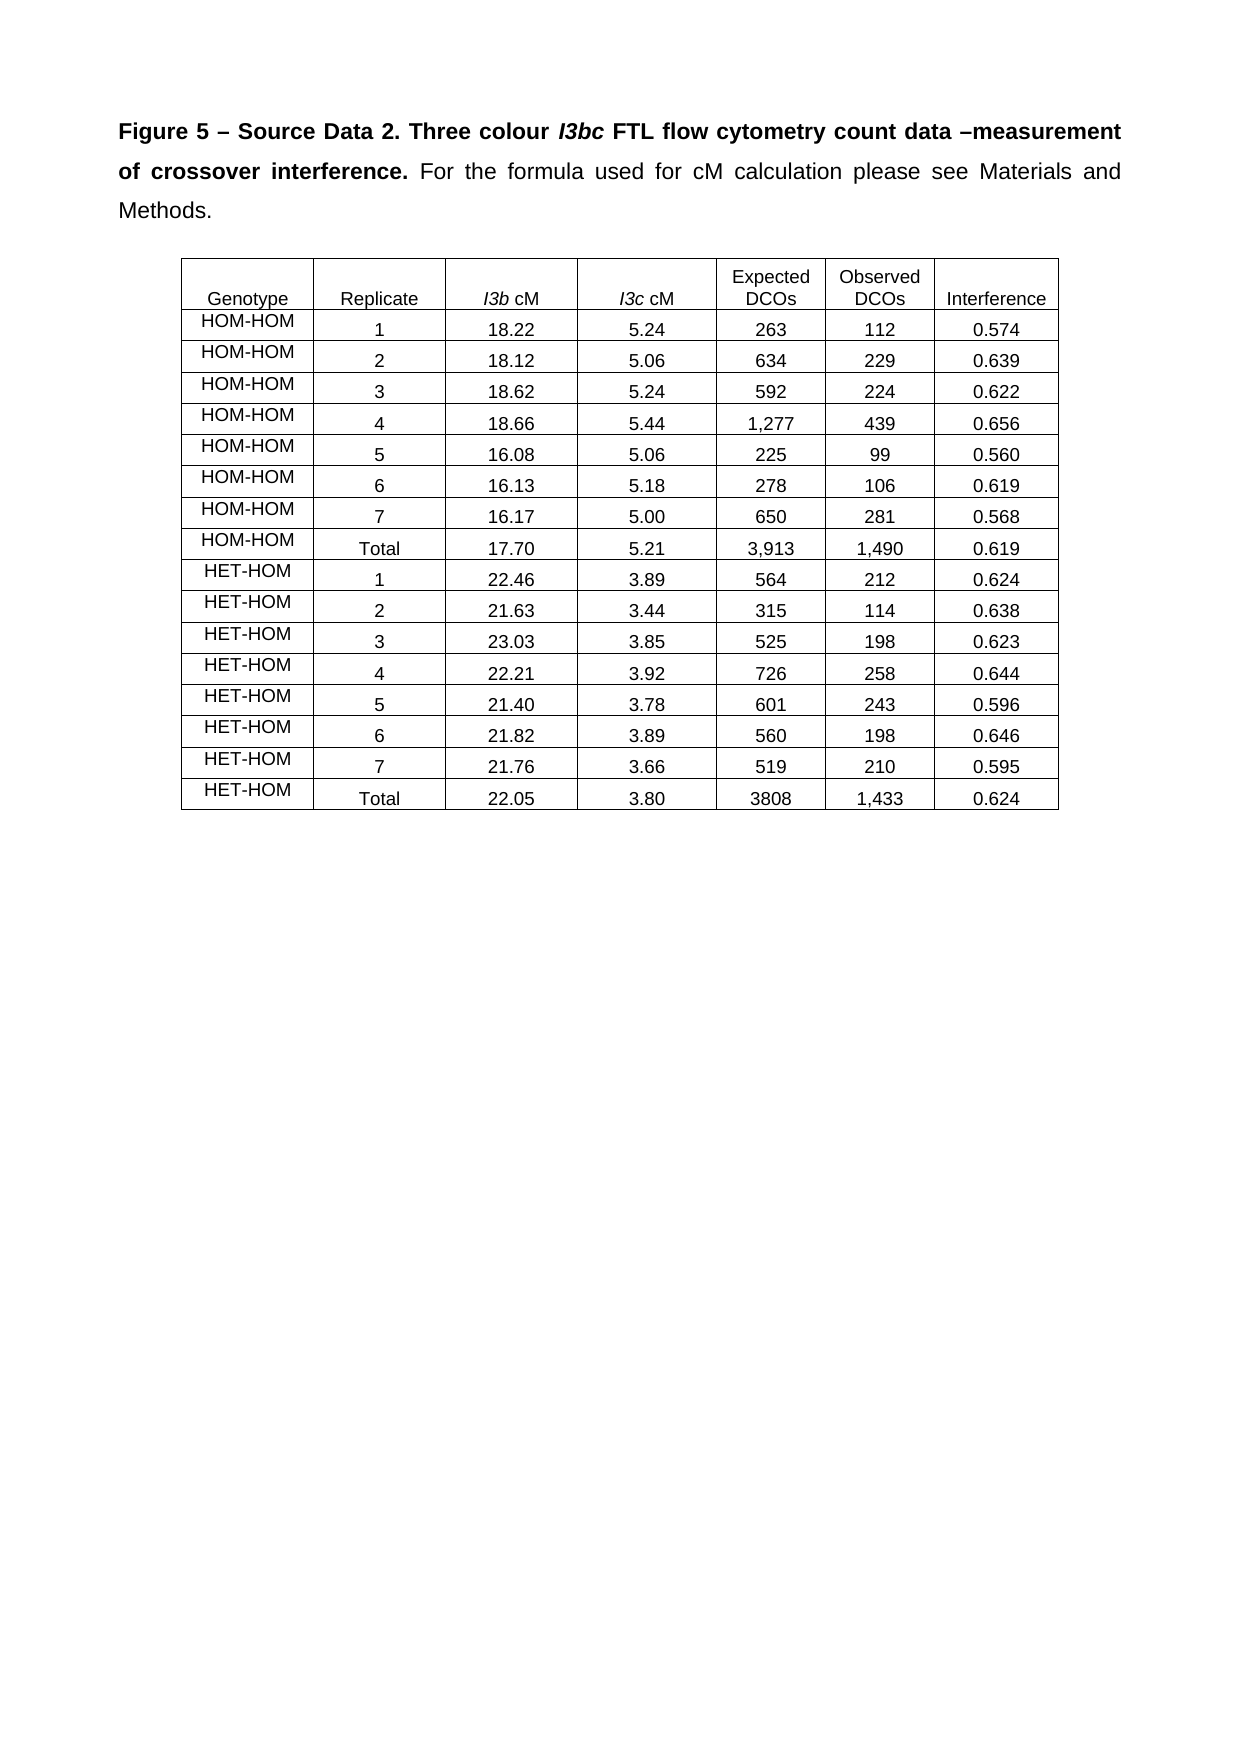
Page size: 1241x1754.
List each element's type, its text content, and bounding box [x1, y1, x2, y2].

table_cell HOM-HOM [182, 498, 313, 528]
table_cell 5 [314, 685, 445, 715]
table_cell HOM-HOM [182, 373, 313, 403]
table_cell 5.24 [578, 373, 716, 403]
table_cell 3.78 [578, 685, 716, 715]
table_cell 18.22 [446, 310, 577, 340]
table_cell 0.624 [935, 560, 1058, 590]
table_cell 21.76 [446, 748, 577, 778]
table_cell 3.85 [578, 623, 716, 653]
table_cell 18.62 [446, 373, 577, 403]
table_cell 7 [314, 498, 445, 528]
table_cell 0.595 [935, 748, 1058, 778]
table_cell 16.13 [446, 466, 577, 497]
table_cell 281 [826, 498, 934, 528]
table_cell 263 [717, 310, 825, 340]
table_cell 1,433 [826, 779, 934, 809]
table_cell HET-HOM [182, 748, 313, 778]
table_cell 243 [826, 685, 934, 715]
table_cell 6 [314, 716, 445, 747]
table_cell 1,490 [826, 529, 934, 559]
text Figure 5 – Source Data 2. Three colour I3bc FTL flow cytometry count data –measurement of crossover interference. For the formula used for cM calculation please see Materials and Methods. [118, 118, 1122, 223]
table_cell HET-HOM [182, 591, 313, 622]
table_cell 525 [717, 623, 825, 653]
table_cell 3.80 [578, 779, 716, 809]
table_cell HOM-HOM [182, 466, 313, 497]
table_cell 0.624 [935, 779, 1058, 809]
table_cell 21.40 [446, 685, 577, 715]
table_cell 315 [717, 591, 825, 622]
table_cell HOM-HOM [182, 341, 313, 372]
table_cell HET-HOM [182, 685, 313, 715]
table_cell 0.646 [935, 716, 1058, 747]
table_cell 17.70 [446, 529, 577, 559]
table_cell 22.21 [446, 654, 577, 684]
table_cell 5.21 [578, 529, 716, 559]
table_cell Total [314, 529, 445, 559]
table_cell 2 [314, 341, 445, 372]
table_cell 5 [314, 435, 445, 465]
table_cell 1,277 [717, 404, 825, 434]
table_cell 0.656 [935, 404, 1058, 434]
table_cell 198 [826, 623, 934, 653]
table_header Genotype [182, 259, 313, 309]
table_cell 3,913 [717, 529, 825, 559]
table_cell HET-HOM [182, 654, 313, 684]
table_cell 3.66 [578, 748, 716, 778]
table_cell HET-HOM [182, 560, 313, 590]
table_cell 5.24 [578, 310, 716, 340]
table_cell Total [314, 779, 445, 809]
table_cell 0.639 [935, 341, 1058, 372]
table_cell 0.596 [935, 685, 1058, 715]
table_cell 4 [314, 654, 445, 684]
table_cell 21.63 [446, 591, 577, 622]
table_cell 3.89 [578, 716, 716, 747]
table_cell 592 [717, 373, 825, 403]
table_cell 278 [717, 466, 825, 497]
table_cell 7 [314, 748, 445, 778]
table_cell 112 [826, 310, 934, 340]
table_cell 0.619 [935, 529, 1058, 559]
table_cell 5.00 [578, 498, 716, 528]
table_cell 2 [314, 591, 445, 622]
table_cell HOM-HOM [182, 404, 313, 434]
table_cell 0.619 [935, 466, 1058, 497]
table_cell 5.06 [578, 341, 716, 372]
table_cell 0.574 [935, 310, 1058, 340]
table_header Replicate [314, 259, 445, 309]
table_cell 6 [314, 466, 445, 497]
table_cell 5.06 [578, 435, 716, 465]
table_cell 229 [826, 341, 934, 372]
table_header Expected DCOs [717, 259, 825, 309]
table_cell 634 [717, 341, 825, 372]
table_cell 198 [826, 716, 934, 747]
table_cell 258 [826, 654, 934, 684]
table_cell HET-HOM [182, 779, 313, 809]
table_cell 4 [314, 404, 445, 434]
table_cell 650 [717, 498, 825, 528]
table_cell 18.66 [446, 404, 577, 434]
table_cell 22.46 [446, 560, 577, 590]
table_cell HET-HOM [182, 716, 313, 747]
table_cell HOM-HOM [182, 529, 313, 559]
table_header I3b cM [446, 259, 577, 309]
table_cell 1 [314, 310, 445, 340]
table_cell 3808 [717, 779, 825, 809]
table_cell 114 [826, 591, 934, 622]
table_cell HET-HOM [182, 623, 313, 653]
table_cell 21.82 [446, 716, 577, 747]
table_cell 726 [717, 654, 825, 684]
table_cell 16.08 [446, 435, 577, 465]
table_cell 560 [717, 716, 825, 747]
table_cell 224 [826, 373, 934, 403]
table_cell 18.12 [446, 341, 577, 372]
table_cell 106 [826, 466, 934, 497]
table_header Interference [935, 259, 1058, 309]
table_cell 212 [826, 560, 934, 590]
table_cell 3.44 [578, 591, 716, 622]
table_cell 3 [314, 623, 445, 653]
table_header Observed DCOs [826, 259, 934, 309]
table_cell 0.622 [935, 373, 1058, 403]
table_cell 16.17 [446, 498, 577, 528]
table_cell 99 [826, 435, 934, 465]
table_cell 0.560 [935, 435, 1058, 465]
table_cell 0.638 [935, 591, 1058, 622]
table_cell HOM-HOM [182, 435, 313, 465]
table_cell 3.92 [578, 654, 716, 684]
table_cell 601 [717, 685, 825, 715]
table_header I3c cM [578, 259, 716, 309]
table_cell 23.03 [446, 623, 577, 653]
table_cell 5.18 [578, 466, 716, 497]
table_cell 439 [826, 404, 934, 434]
table_cell 3.89 [578, 560, 716, 590]
table_cell 0.623 [935, 623, 1058, 653]
table_cell 5.44 [578, 404, 716, 434]
table_cell 564 [717, 560, 825, 590]
table_cell 3 [314, 373, 445, 403]
table_cell 225 [717, 435, 825, 465]
table_cell 1 [314, 560, 445, 590]
table_cell HOM-HOM [182, 310, 313, 340]
table_cell 0.644 [935, 654, 1058, 684]
table_cell 0.568 [935, 498, 1058, 528]
table_cell 210 [826, 748, 934, 778]
table_cell 519 [717, 748, 825, 778]
table_cell 22.05 [446, 779, 577, 809]
